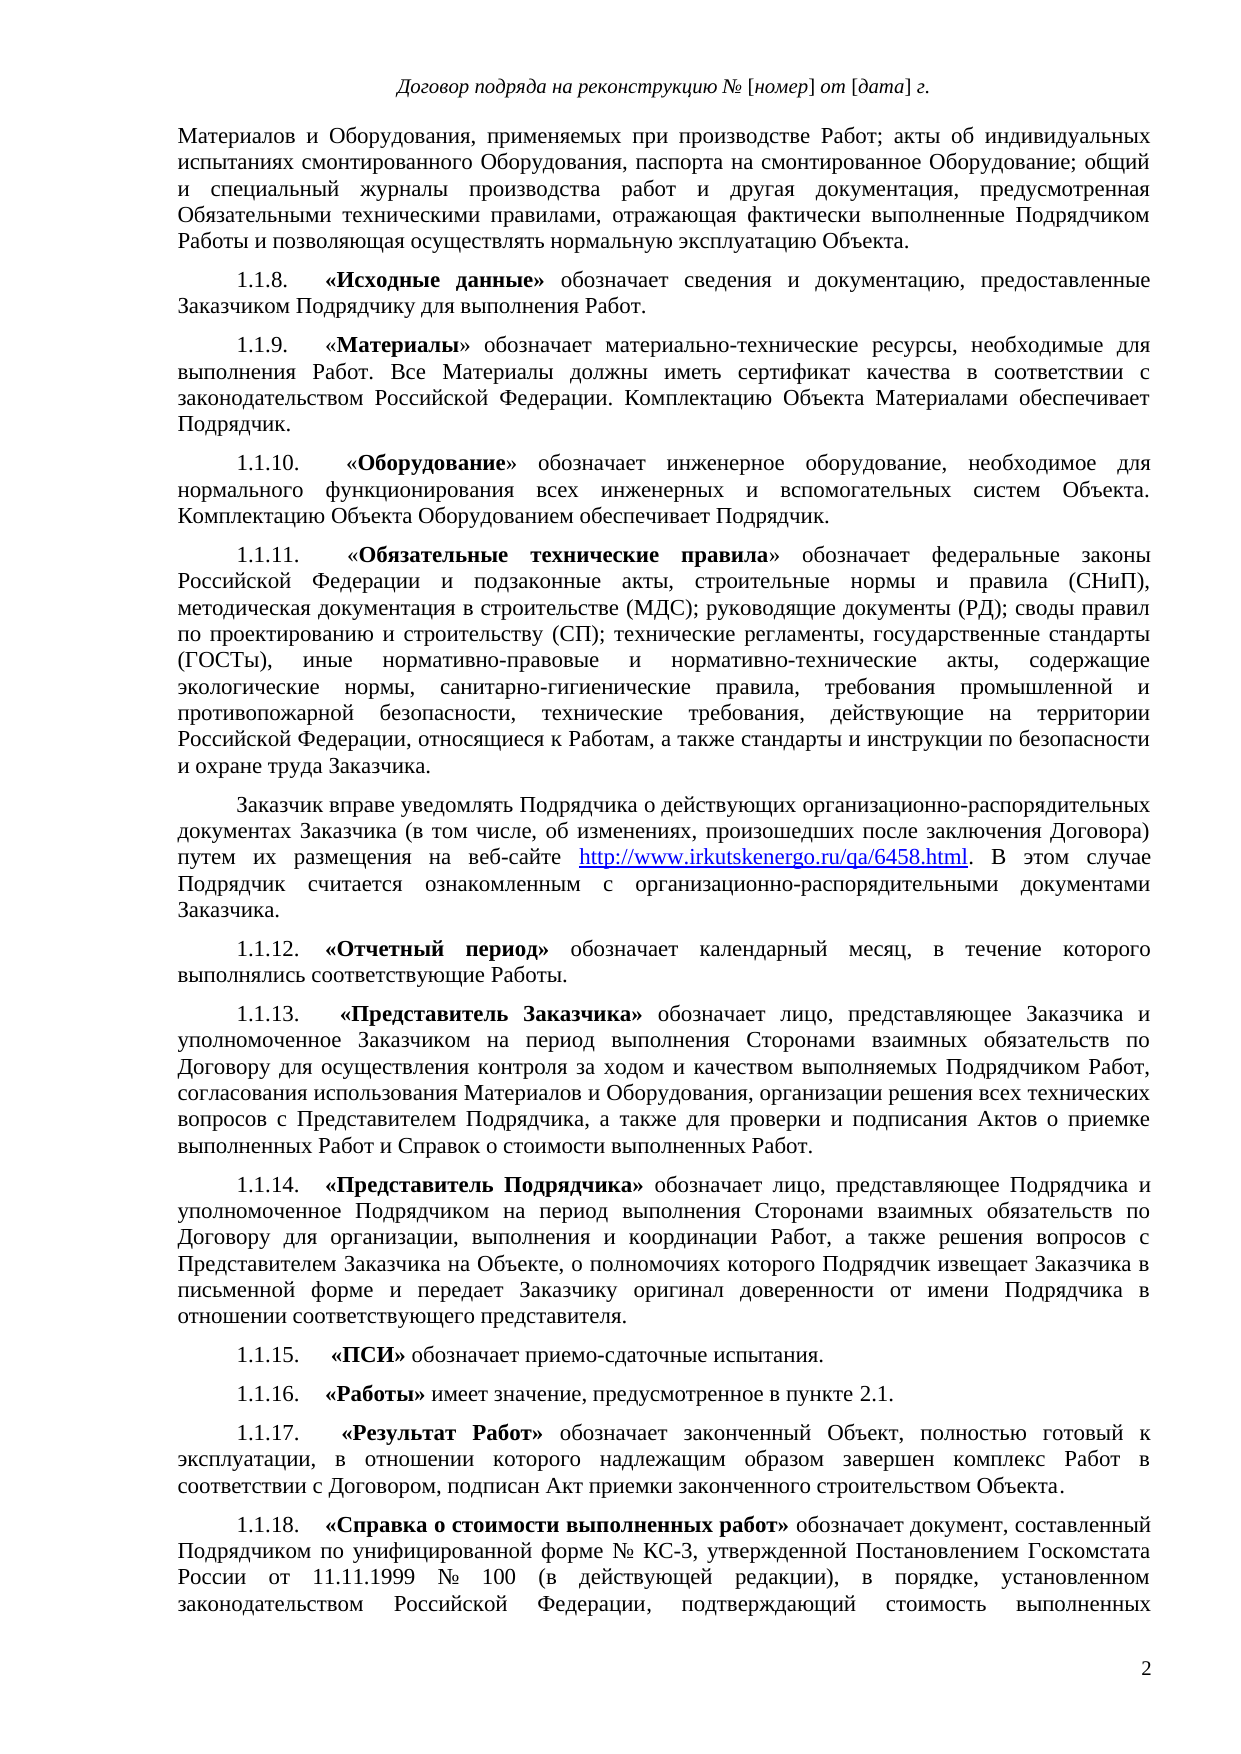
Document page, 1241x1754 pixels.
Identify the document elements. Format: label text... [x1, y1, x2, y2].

text «Оборудование» обозначает инженерное оборудование, необходимое для нормального функционирования всех инженерных и вспомогательных систем Объекта. Комплектацию Объекта Оборудованием обеспечивает Подрядчик. [177, 449, 1152, 528]
text «Материалы» обозначает материально-технические ресурсы, необходимые для выполнения Работ. Все Материалы должны иметь сертификат качества в соответствии с законодательством Российской Федерации. Комплектацию Объекта Материалами обеспечивает Подрядчик. [177, 331, 1152, 437]
text «Результат Работ» обозначает законченный Объект, полностью готовый к эксплуатации, в отношении которого надлежащим образом завершен комплекс Работ в соответствии с Договором, подписан Акт приемки законченного строительством Объекта. [177, 1419, 1152, 1498]
text «Отчетный период» обозначает календарный месяц, в течение которого выполнялись соответствующие Работы. [177, 935, 1152, 988]
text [177, 1511, 1152, 1616]
text «Представитель Заказчика» обозначает лицо, представляющее Заказчика и уполномоченное Заказчиком на период выполнения Сторонами взаимных обязательств по Договору для осуществления контроля за ходом и качеством выполняемых Подрядчиком Работ, согласования использования Материалов и Оборудования, организации решения всех технических вопросов с Представителем Подрядчика, а также для проверки и подписания Актов о приемке выполненных Работ и Справок о стоимости выполненных Работ. [177, 1000, 1152, 1158]
text «ПСИ» обозначает приемо-сдаточные испытания. [177, 1341, 1152, 1368]
text «Обязательные технические правила» обозначает федеральные законы Российской Федерации и подзаконные акты, строительные нормы и правила (СНиП), методическая документация в строительстве (МДС); руководящие документы (РД); своды правил по проектированию и строительству (СП); технические регламенты, государственные стандарты (ГОСТы), иные нормативно-правовые и нормативно-технические акты, содержащие экологические нормы, санитарно-гигиенические правила, требования промышленной и противопожарной безопасности, технические требования, действующие на территории Российской Федерации, относящиеся к Работам, а также стандарты и инструкции по безопасности и охране труда Заказчика. [177, 541, 1152, 778]
text «Исходные данные» обозначает сведения и документацию, предоставленные Заказчиком Подрядчику для выполнения Работ. [177, 266, 1152, 319]
list Заказчик вправе уведомлять Подрядчика о действующих организационно-распорядительных документах Заказчика (в том числе, об изменениях, произошедших после заключения Договора) путем их размещения на веб-сайте http://www.irkutskenergo.ru/qa/6458.html. В этом случае Подрядчик считается ознакомленным с организационно-распорядительными документами Заказчика. [177, 791, 1152, 922]
text «Работы» имеет значение, предусмотренное в пункте 2.1. [177, 1380, 1152, 1407]
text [177, 122, 1152, 254]
text «Представитель Подрядчика» обозначает лицо, представляющее Подрядчика и уполномоченное Подрядчиком на период выполнения Сторонами взаимных обязательств по Договору для организации, выполнения и координации Работ, а также решения вопросов с Представителем Заказчика на Объекте, о полномочиях которого Подрядчик извещает Заказчика в письменной форме и передает Заказчику оригинал доверенности от имени Подрядчика в отношении соответствующего представителя. [177, 1171, 1152, 1329]
